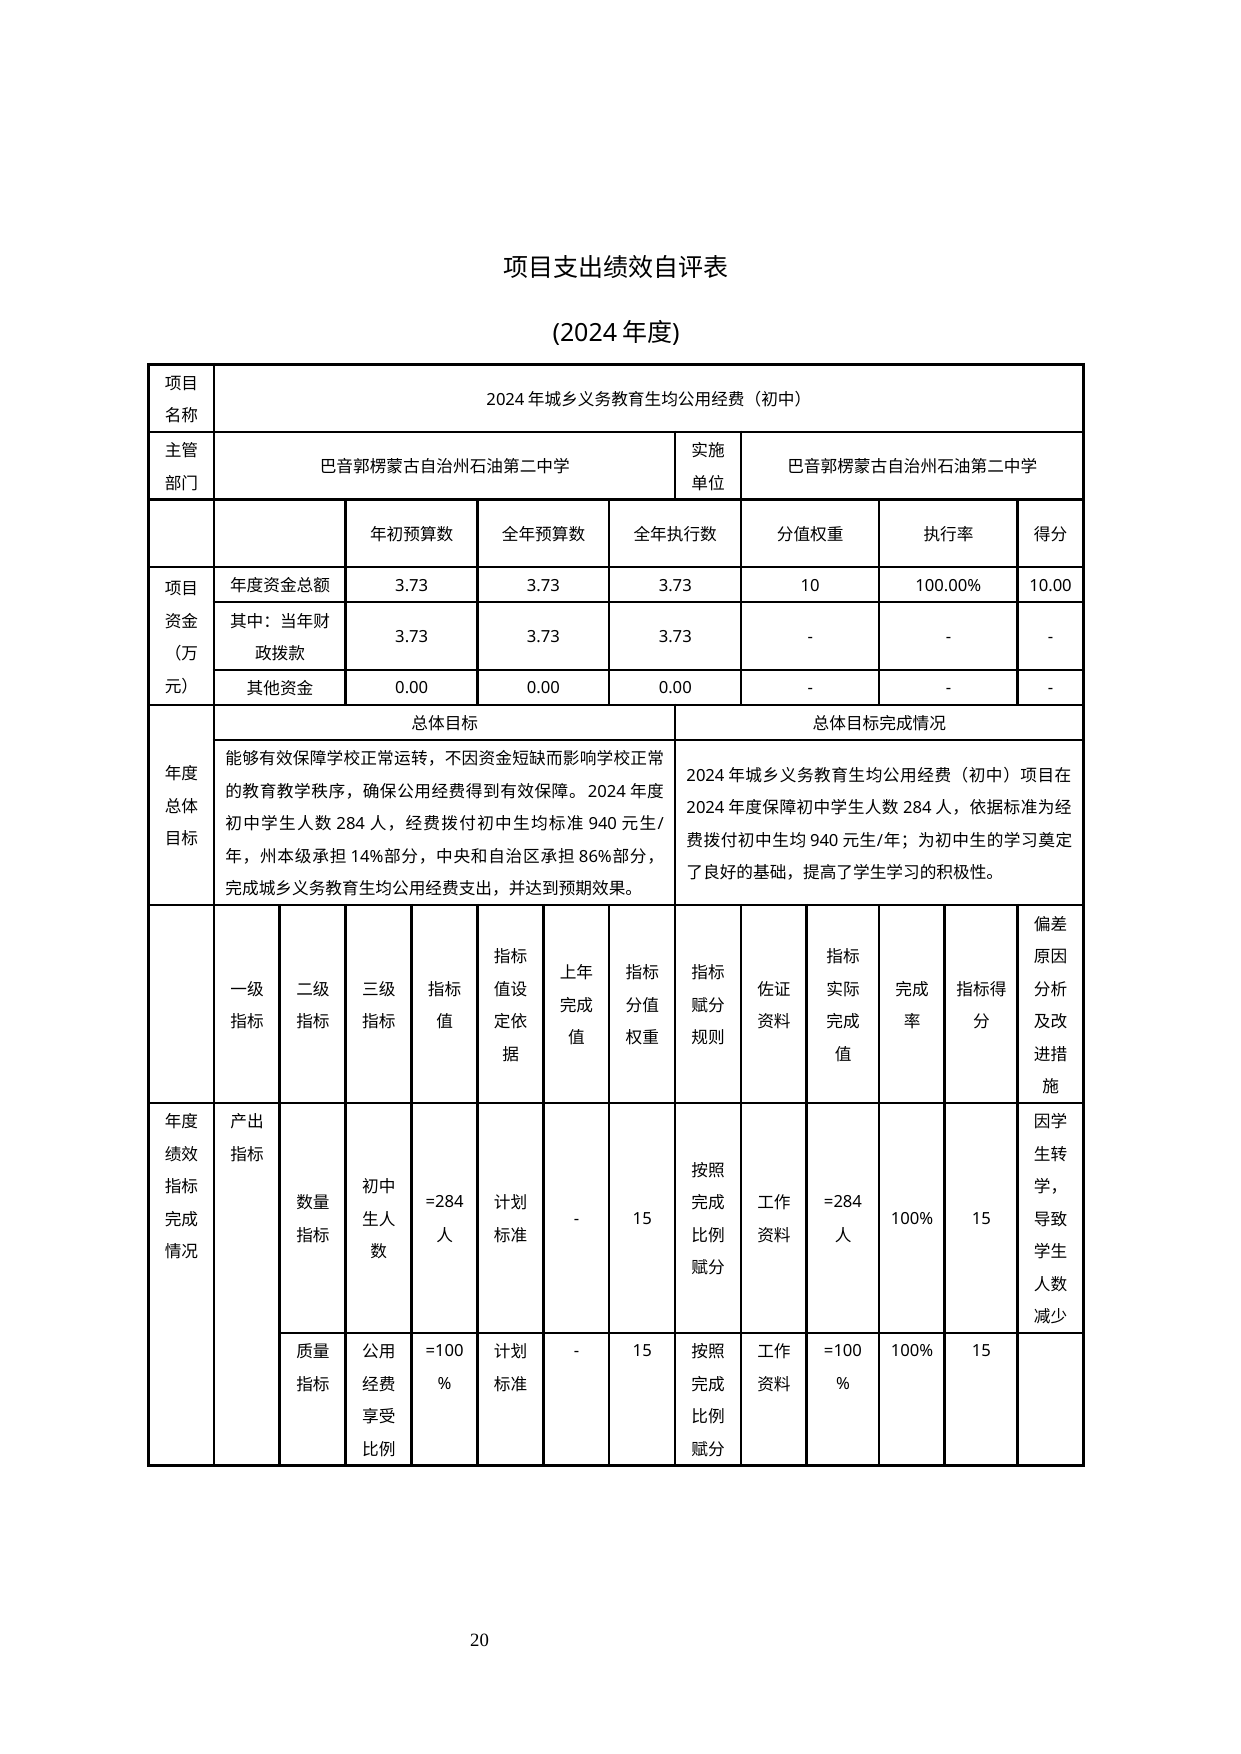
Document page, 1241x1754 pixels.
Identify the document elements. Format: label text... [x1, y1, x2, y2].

table_cell 年初预算数 [347, 501, 476, 566]
table_cell =284人 [413, 1104, 476, 1331]
table_cell 工作资料 [742, 1334, 805, 1464]
table_cell - [742, 603, 878, 668]
table_cell 初中生人数 [347, 1104, 410, 1331]
table_cell 数量指标 [281, 1104, 344, 1331]
table_cell 分值权重 [742, 501, 878, 566]
table_cell 巴音郭楞蒙古自治州石油第二中学 [215, 433, 674, 498]
table_cell 工作资料 [742, 1104, 805, 1331]
table_cell 因学生转学，导致学生人数减少 [1019, 1104, 1082, 1331]
table_cell 其他资金 [215, 671, 344, 703]
table_cell 15 [610, 1334, 674, 1464]
table_cell 全年执行数 [610, 501, 740, 566]
table_cell 100% [880, 1334, 943, 1464]
table_cell 15 [610, 1104, 674, 1331]
table_cell 年度资金总额 [215, 568, 344, 601]
table_cell =100% [413, 1334, 476, 1464]
table_cell 按照完成比例赋分 [676, 1334, 740, 1464]
table_cell 2024年城乡义务教育生均公用经费（初中）项目在2024年度保障初中学生人数284人，依据标准为经费拨付初中生均940元生/年；为初中生的学习奠定了良好的基础，提高了学生学习的积极性。 [676, 741, 1082, 904]
table_cell 完成率 [880, 906, 943, 1101]
table_cell 指标得分 [946, 906, 1016, 1101]
table_cell 产出指标 [215, 1104, 278, 1464]
table_cell 公用经费享受比例 [347, 1334, 410, 1464]
table_cell 3.73 [347, 603, 476, 668]
table_cell 年度绩效指标完成情况 [150, 1104, 213, 1464]
table_cell [150, 501, 213, 566]
table_cell 全年预算数 [479, 501, 608, 566]
table_header 项目支出绩效自评表 [148, 233, 1083, 298]
table_cell 指标值设定依据 [479, 906, 542, 1101]
table_cell - [1019, 603, 1082, 668]
table_cell - [545, 1104, 608, 1331]
table_cell 指标赋分规则 [676, 906, 740, 1101]
table_cell 佐证资料 [742, 906, 805, 1101]
table_cell 3.73 [347, 568, 476, 601]
table_cell - [1019, 671, 1082, 703]
table_cell 3.73 [610, 603, 740, 668]
table_cell 100% [880, 1104, 943, 1331]
table_cell 15 [946, 1334, 1016, 1464]
table_cell - [880, 671, 1016, 703]
table_cell - [545, 1334, 608, 1464]
table_cell 其中：当年财政拨款 [215, 603, 344, 668]
table_cell 能够有效保障学校正常运转，不因资金短缺而影响学校正常的教育教学秩序，确保公用经费得到有效保障。2024年度初中学生人数284人，经费拨付初中生均标准940元生/年，州本级承担14%部分，中央和自治区承担86%部分，完成城乡义务教育生均公用经费支出，并达到预期效果。 [215, 741, 674, 904]
table_cell 按照完成比例赋分 [676, 1104, 740, 1331]
table_cell 0.00 [479, 671, 608, 703]
table_cell 主管部门 [150, 433, 213, 498]
table_cell 0.00 [347, 671, 476, 703]
table_cell 一级指标 [215, 906, 278, 1101]
table_cell 实施单位 [676, 433, 740, 498]
table_cell 2024年城乡义务教育生均公用经费（初中） [215, 366, 1082, 431]
table_cell 项目资金 （万元） [150, 568, 213, 703]
table_cell 100.00% [880, 568, 1016, 601]
table_cell 执行率 [880, 501, 1016, 566]
table_cell 年度总体目标 [150, 706, 213, 904]
table_cell 偏差原因分析及改进措施 [1019, 906, 1082, 1101]
table_cell 0.00 [610, 671, 740, 703]
table_cell - [742, 671, 878, 703]
table_cell 10 [742, 568, 878, 601]
table_cell 上年完成值 [545, 906, 608, 1101]
table_cell 得分 [1019, 501, 1082, 566]
table_cell 3.73 [610, 568, 740, 601]
table_cell 计划标准 [479, 1334, 542, 1464]
table_cell 质量指标 [281, 1334, 344, 1464]
table_cell 指标实际完成值 [808, 906, 878, 1101]
table_cell [1019, 1334, 1082, 1464]
table_cell =284人 [808, 1104, 878, 1331]
table_cell 项目名称 [150, 366, 213, 431]
table_cell 计划标准 [479, 1104, 542, 1331]
table_cell (2024年度) [148, 298, 1083, 363]
table_cell 二级指标 [281, 906, 344, 1101]
table_cell =100% [808, 1334, 878, 1464]
table_cell 10.00 [1019, 568, 1082, 601]
table_cell [215, 501, 344, 566]
table_cell [150, 906, 213, 1101]
table_cell 3.73 [479, 603, 608, 668]
table_cell 总体目标 [215, 706, 674, 739]
table_cell 3.73 [479, 568, 608, 601]
table_cell 指标分值权重 [610, 906, 674, 1101]
table_cell 指标值 [413, 906, 476, 1101]
table_cell 总体目标完成情况 [676, 706, 1082, 739]
table_cell 巴音郭楞蒙古自治州石油第二中学 [742, 433, 1082, 498]
table_cell - [880, 603, 1016, 668]
table_cell 15 [946, 1104, 1016, 1331]
table_cell 三级指标 [347, 906, 410, 1101]
